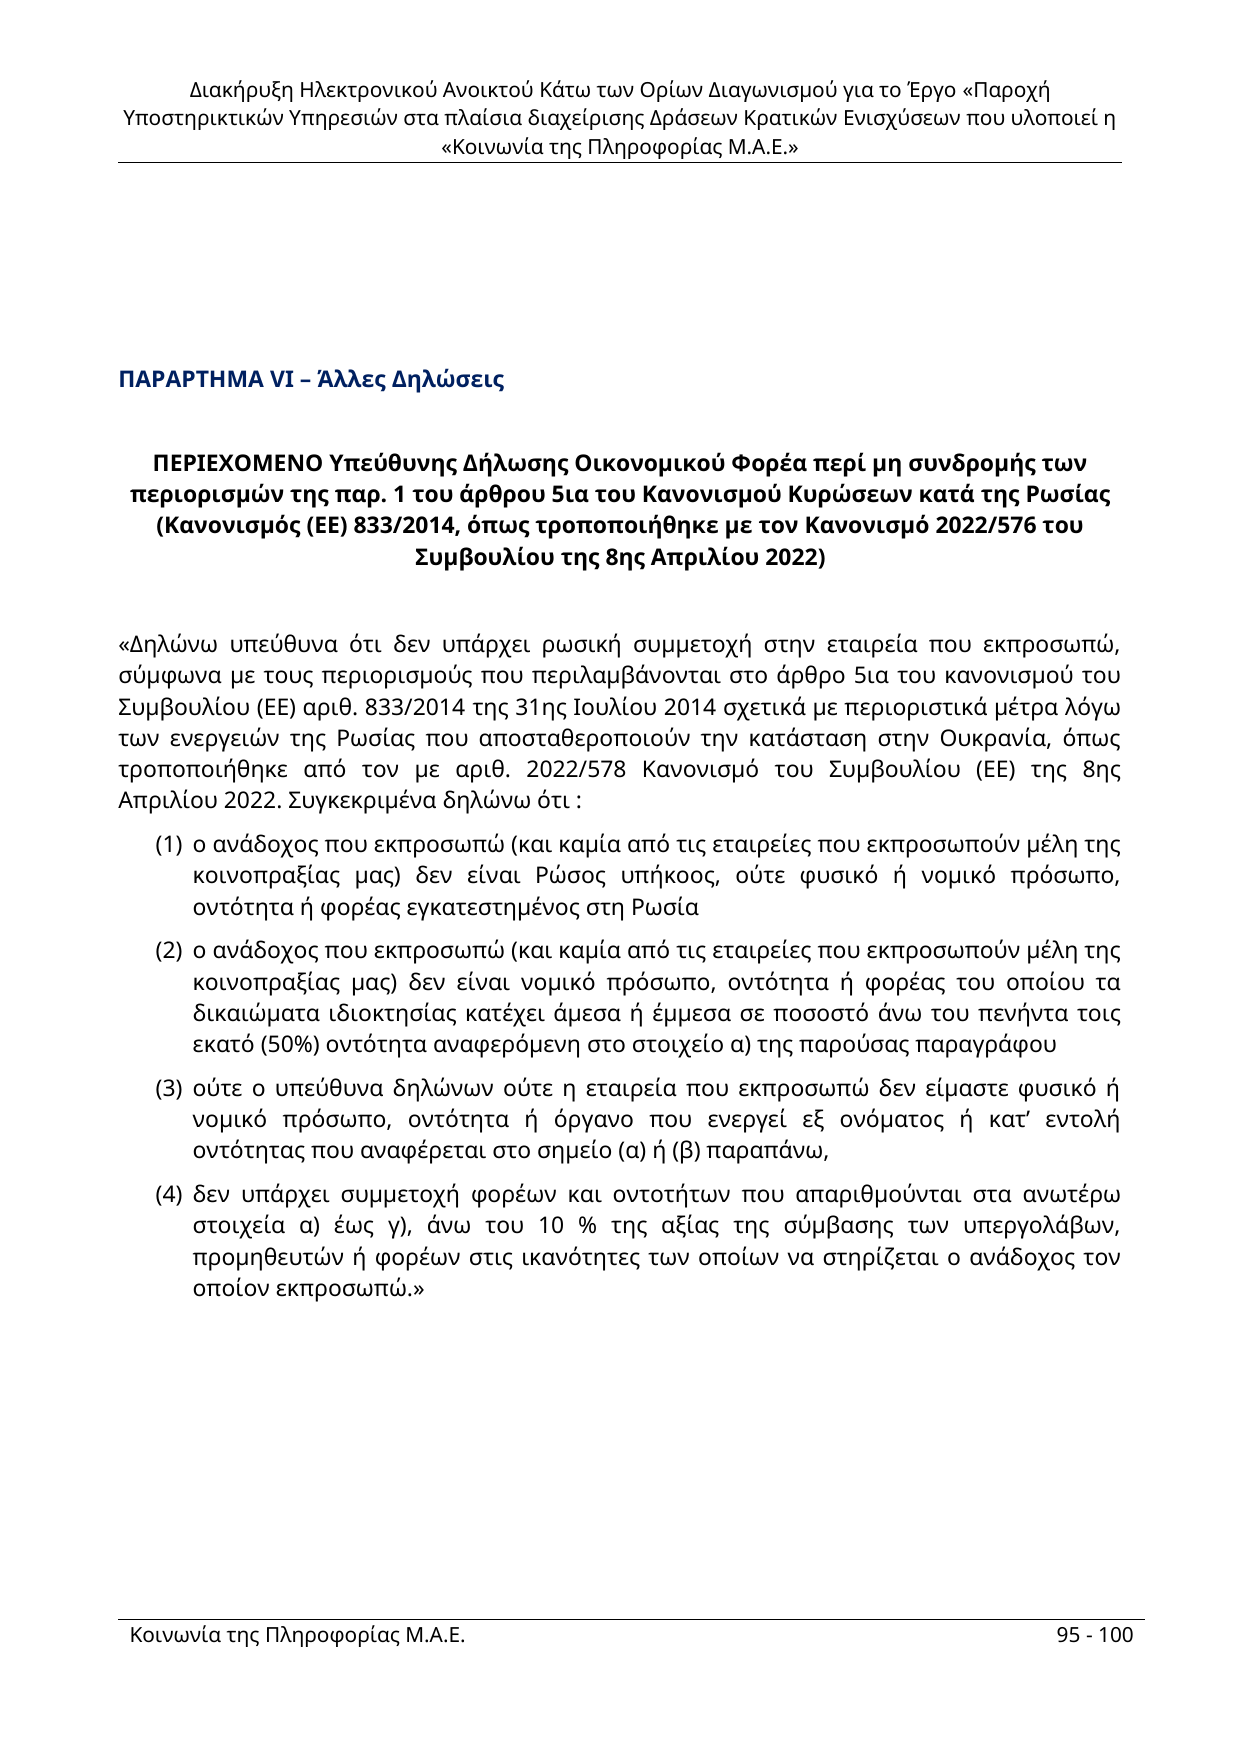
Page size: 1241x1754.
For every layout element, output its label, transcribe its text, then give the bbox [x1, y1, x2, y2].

list ο ανάδοχος που εκπροσωπώ (και καμία από τις εταιρείες που εκπροσωπούν μέλη της κοινοπραξίας μας) δεν είναι νομικό πρόσωπο, οντότητα ή φορέας του οποίου τα δικαιώματα ιδιοκτησίας κατέχει άμεσα ή έμμεσα σε ποσοστό άνω του πενήντα τοις εκατό (50%) οντότητα αναφερόμενη στο στοιχείο α) της παρούσας παραγράφου [155, 934, 1122, 1059]
list ούτε ο υπεύθυνα δηλώνων ούτε η εταιρεία που εκπροσωπώ δεν είμαστε φυσικό ή νομικό πρόσωπο, οντότητα ή όργανο που ενεργεί εξ ονόματος ή κατ’ εντολή οντότητας που αναφέρεται στο σημείο (α) ή (β) παραπάνω, [155, 1072, 1122, 1166]
text «Δηλώνω υπεύθυνα ότι δεν υπάρχει ρωσική συμμετοχή στην εταιρεία που εκπροσωπώ, σύμφωνα με τους περιορισμούς που περιλαμβάνονται στο άρθρο 5ια του κανονισμού του Συμβουλίου (ΕΕ) αριθ. 833/2014 της 31ης Ιουλίου 2014 σχετικά με περιοριστικά μέτρα λόγω των ενεργειών της Ρωσίας που αποσταθεροποιούν την κατάσταση στην Ουκρανία, όπως τροποποιήθηκε από τον με αριθ. 2022/578 Κανονισμό του Συμβουλίου (ΕΕ) της 8ης Απριλίου 2022. Συγκεκριμένα δηλώνω ότι : [118, 628, 1122, 816]
text ΠΕΡΙΕΧΟΜΕΝΟ Υπεύθυνης Δήλωσης Οικονομικού Φορέα περί μη συνδρομής των περιορισμών της παρ. 1 του άρθρου 5ια του Κανονισμού Κυρώσεων κατά της Ρωσίας (Κανονισμός (ΕΕ) 833/2014, όπως τροποποιήθηκε με τον Κανονισμό 2022/576 του Συμβουλίου της 8ης Απριλίου 2022) [118, 447, 1122, 572]
list ο ανάδοχος που εκπροσωπώ (και καμία από τις εταιρείες που εκπροσωπούν μέλη της κοινοπραξίας μας) δεν είναι Ρώσος υπήκοος, ούτε φυσικό ή νομικό πρόσωπο, οντότητα ή φορέας εγκατεστημένος στη Ρωσία [155, 828, 1122, 922]
list δεν υπάρχει συμμετοχή φορέων και οντοτήτων που απαριθμούνται στα ανωτέρω στοιχεία α) έως γ), άνω του 10 % της αξίας της σύμβασης των υπεργολάβων, προμηθευτών ή φορέων στις ικανότητες των οποίων να στηρίζεται ο ανάδοχος τον οποίον εκπροσωπώ.» [155, 1178, 1122, 1303]
subtitle ΠΑΡΑΡΤΗΜΑ VΙ – Άλλες Δηλώσεις [118, 363, 1122, 395]
